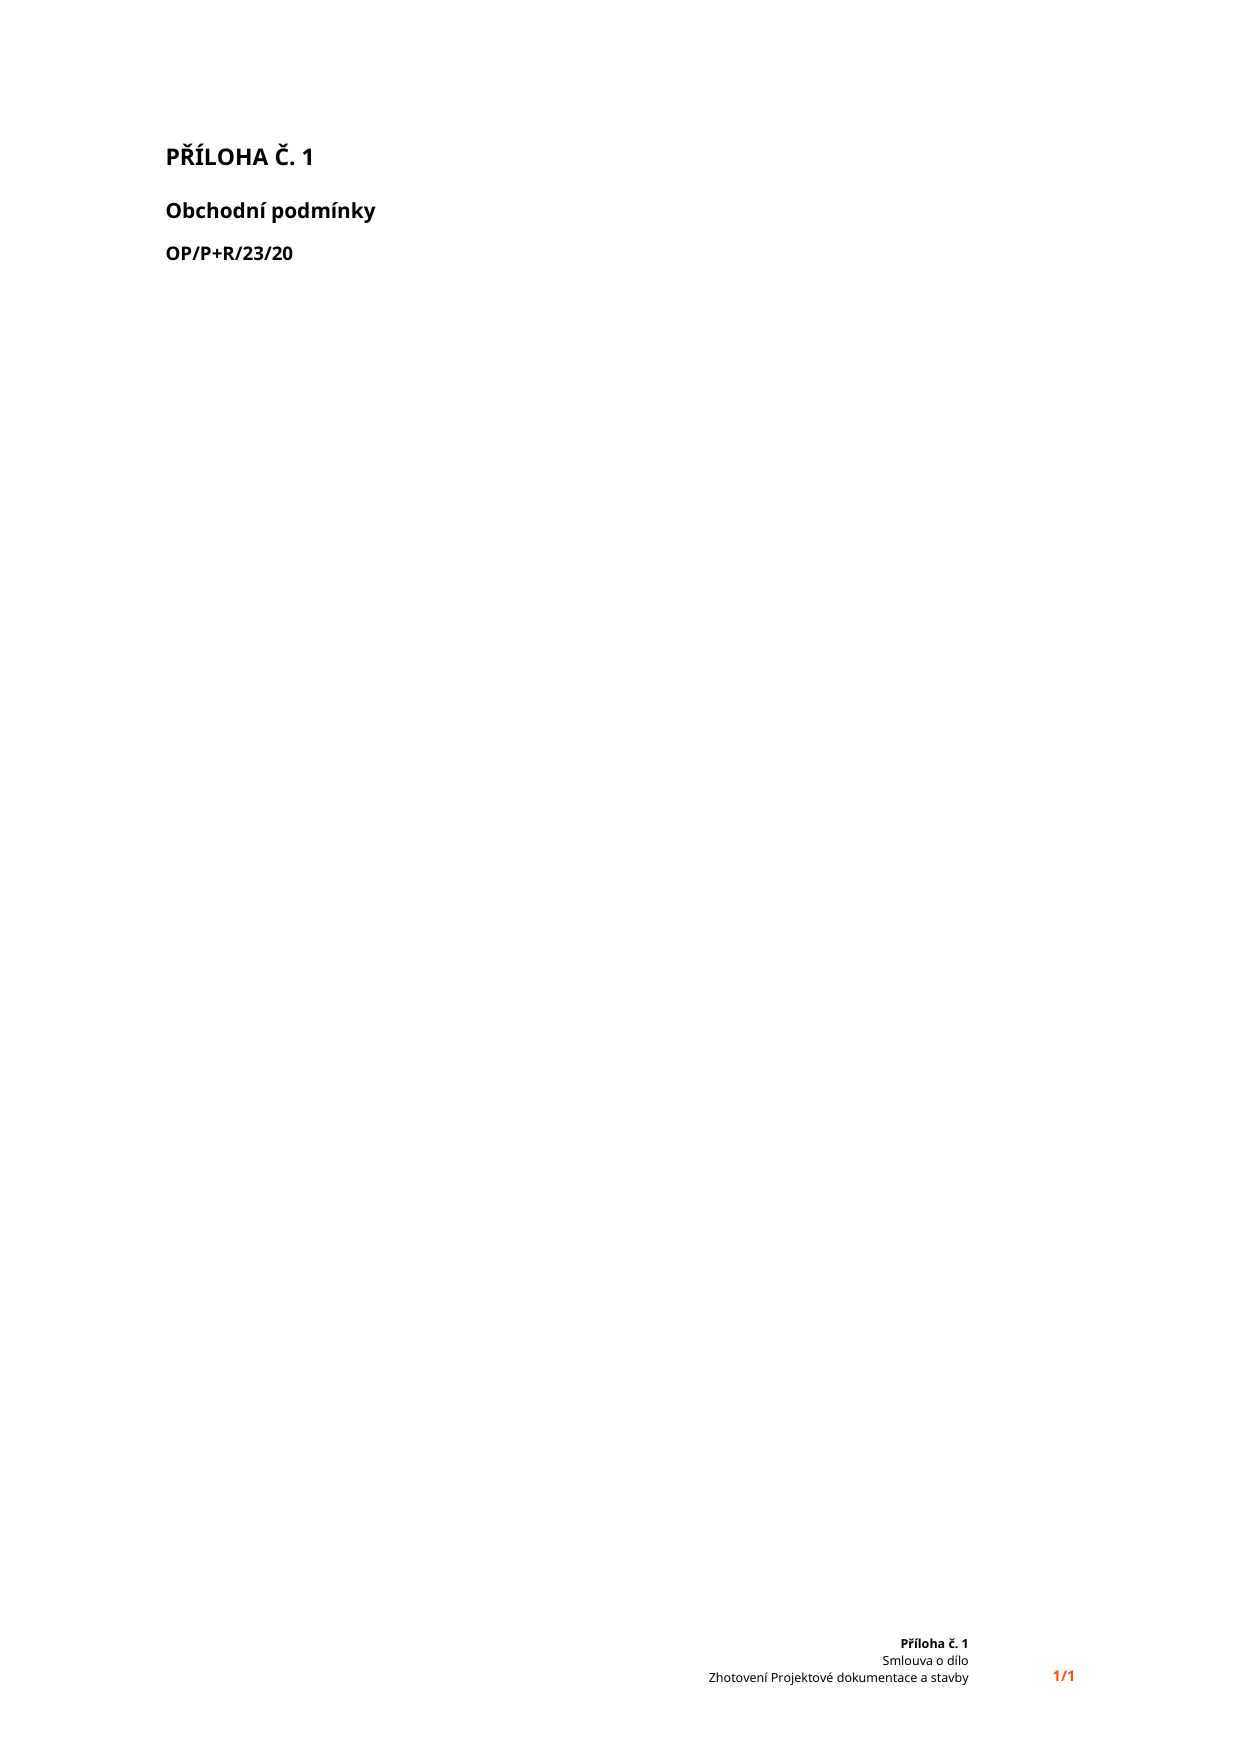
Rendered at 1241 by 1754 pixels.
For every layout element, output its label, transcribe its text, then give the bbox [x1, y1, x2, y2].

text Obchodní podmínky [165, 197, 1075, 225]
text Příloha č. 1 [165, 141, 1075, 173]
text OP/P+R/23/20 [165, 240, 1075, 266]
